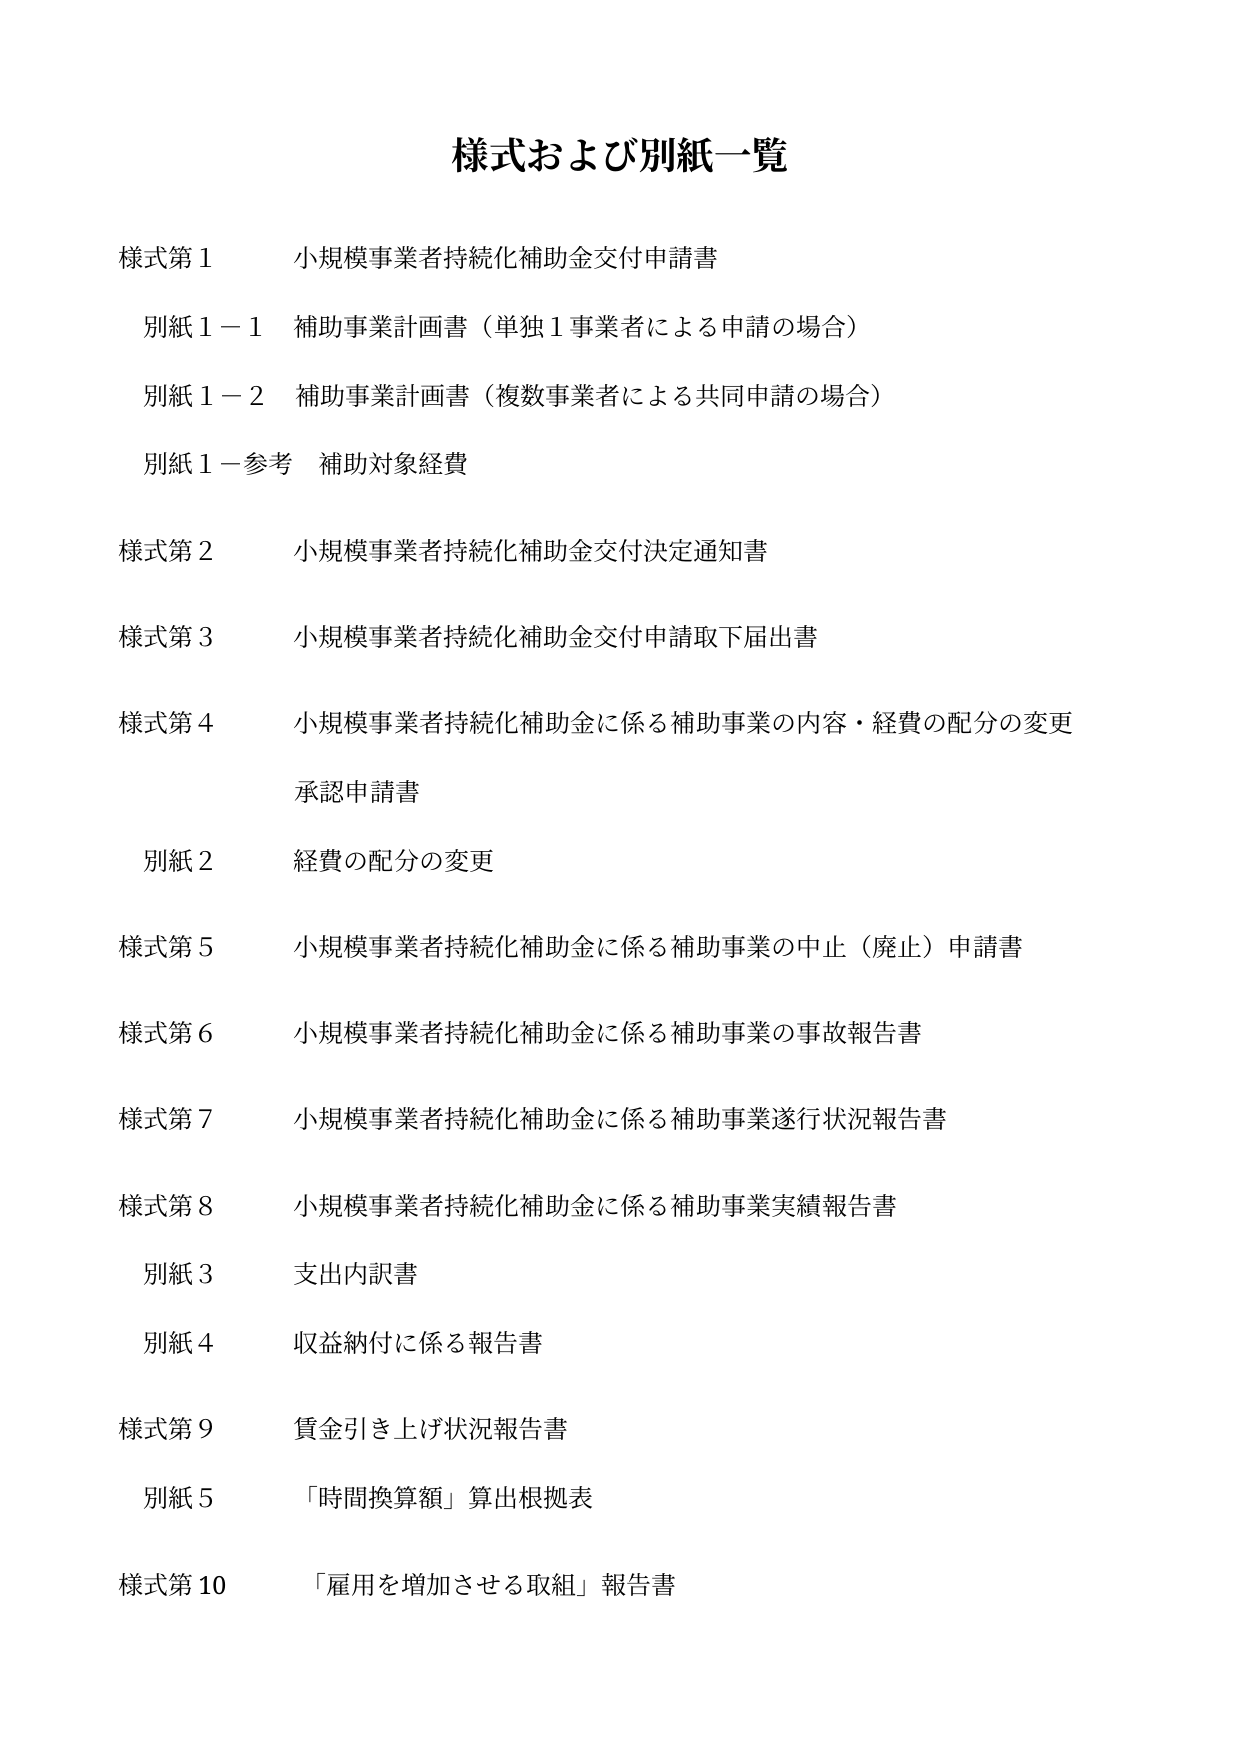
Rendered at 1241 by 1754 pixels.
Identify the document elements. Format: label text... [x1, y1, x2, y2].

text 別紙５ 「時間換算額」算出根拠表 [118, 1463, 1122, 1532]
text 様式第３ 小規模事業者持続化補助金交付申請取下届出書 [118, 601, 1122, 670]
text 様式第５ 小規模事業者持続化補助金に係る補助事業の中止（廃止）申請書 [118, 911, 1122, 980]
text 別紙４ 収益納付に係る報告書 [118, 1308, 1122, 1377]
text 別紙３ 支出内訳書 [118, 1239, 1122, 1308]
text 様式第１ 小規模事業者持続化補助金交付申請書 [118, 222, 1122, 291]
text 別紙１－２ 補助事業計画書（複数事業者による共同申請の場合） [118, 360, 1122, 429]
text 承認申請書 [118, 756, 1122, 825]
text 様式および別紙一覧 [118, 118, 1122, 187]
text 様式第８ 小規模事業者持続化補助金に係る補助事業実績報告書 [118, 1170, 1122, 1239]
text 別紙２ 経費の配分の変更 [118, 825, 1122, 894]
text 別紙１－１ 補助事業計画書（単独１事業者による申請の場合） [118, 291, 1122, 360]
text 様式第２ 小規模事業者持続化補助金交付決定通知書 [118, 515, 1122, 584]
text 様式第４ 小規模事業者持続化補助金に係る補助事業の内容・経費の配分の変更 [118, 687, 1122, 756]
text 様式第９ 賃金引き上げ状況報告書 [118, 1394, 1122, 1463]
text 様式第10 「雇用を増加させる取組」報告書 [118, 1549, 1122, 1618]
text 様式第６ 小規模事業者持続化補助金に係る補助事業の事故報告書 [118, 997, 1122, 1066]
text 別紙１－参考 補助対象経費 [118, 429, 1122, 498]
text 様式第７ 小規模事業者持続化補助金に係る補助事業遂行状況報告書 [118, 1083, 1122, 1152]
